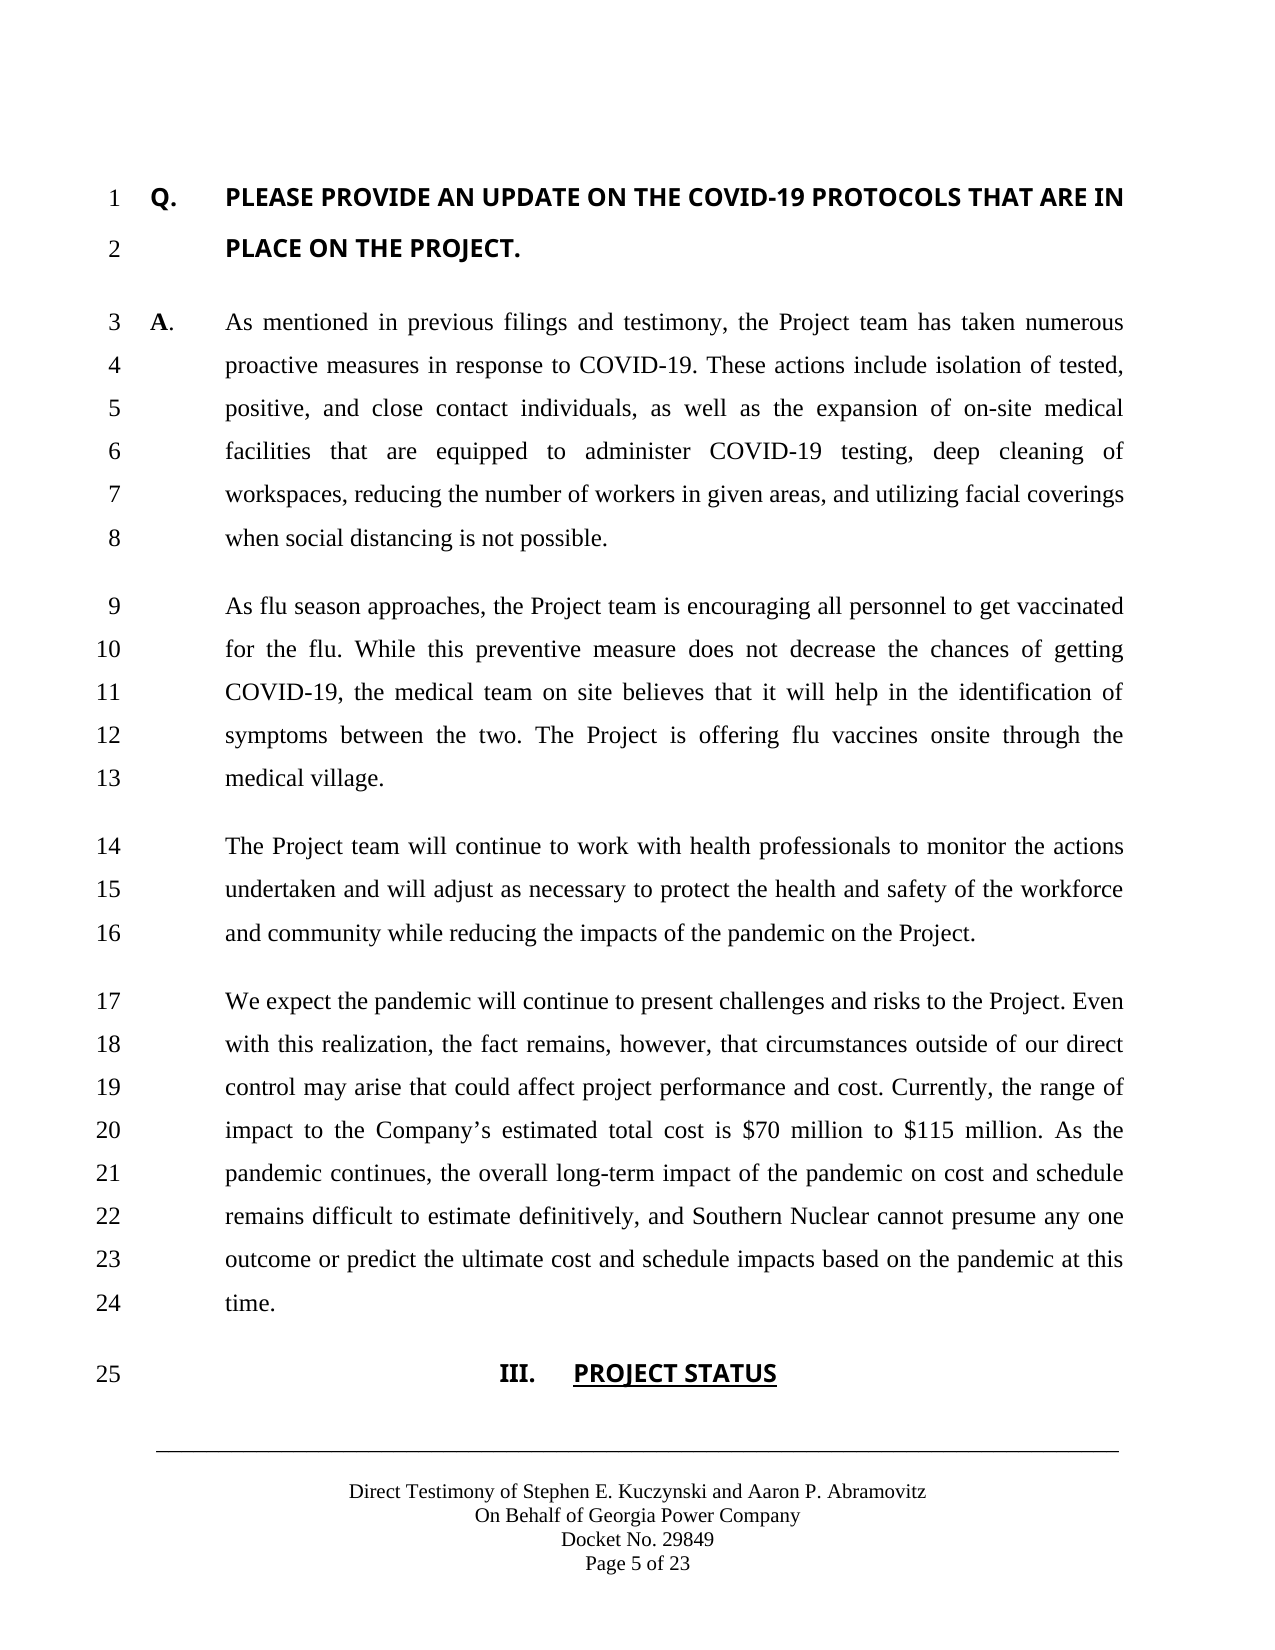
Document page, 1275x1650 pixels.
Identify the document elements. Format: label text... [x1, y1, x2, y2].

text We expect the pandemic will continue to present challenges and risks to the Project. Even with this realization, the fact remains, however, that circumstances outside of our direct control may arise that could affect project performance and cost. Currently, the range of impact to the Company’s estimated total cost is $70 million to $115 million. As the pandemic continues, the overall long-term impact of the pandemic on cost and schedule remains difficult to estimate definitively, and Southern Nuclear cannot presume any one outcome or predict the ultimate cost and schedule impacts based on the pandemic at this time. [225, 986, 1125, 1316]
text PROJECT STATUS [187, 1356, 1125, 1390]
text The Project team will continue to work with health professionals to monitor the actions undertaken and will adjust as necessary to protect the health and safety of the workforce and community while reducing the impacts of the pandemic on the Project. [225, 831, 1125, 946]
text Q. PLEASE PROVIDE AN UPDATE ON THE COVID-19 PROTOCOLS THAT ARE IN PLACE ON THE PROJECT. [150, 180, 1125, 265]
text A. As mentioned in previous filings and testimony, the Project team has taken numerous proactive measures in response to COVID-19. These actions include isolation of tested, positive, and close contact individuals, as well as the expansion of on-site medical facilities that are equipped to administer COVID-19 testing, deep cleaning of workspaces, reducing the number of workers in given areas, and utilizing facial coverings when social distancing is not possible. [150, 307, 1125, 551]
text As flu season approaches, the Project team is encouraging all personnel to get vaccinated for the flu. While this preventive measure does not decrease the chances of getting COVID-19, the medical team on site believes that it will help in the identification of symptoms between the two. The Project is offering flu vaccines onsite through the medical village. [225, 591, 1125, 792]
